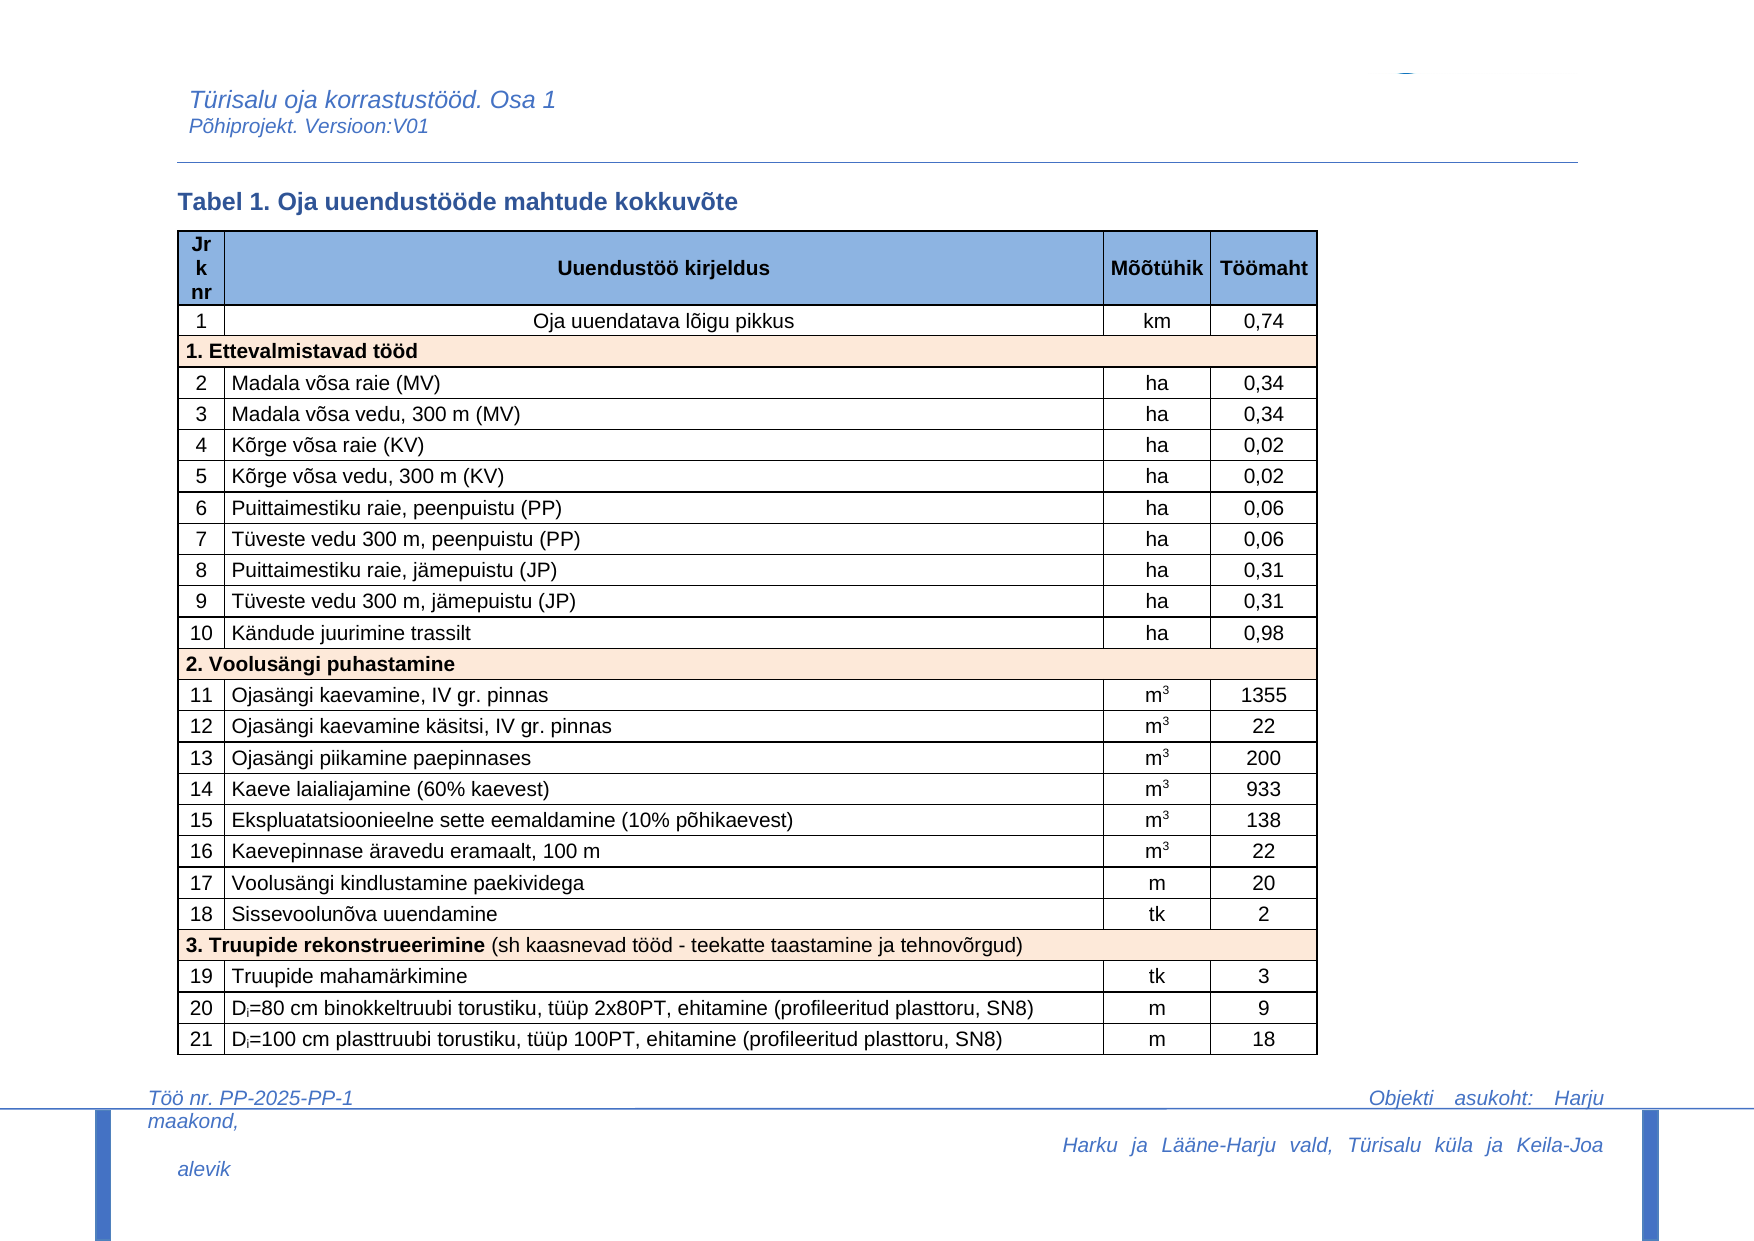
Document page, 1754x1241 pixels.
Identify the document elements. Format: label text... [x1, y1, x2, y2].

table_header Töömaht [1211, 232, 1316, 304]
table_cell 19 [179, 961, 224, 991]
table_cell 200 [1211, 743, 1316, 773]
table_cell 18 [1211, 1024, 1316, 1054]
table_cell 9 [179, 586, 224, 616]
table_cell Puittaimestiku raie, jämepuistu (JP) [225, 555, 1103, 585]
table_cell 7 [179, 524, 224, 554]
table_cell tk [1104, 961, 1210, 991]
table_cell Ojasängi kaevamine, IV gr. pinnas [225, 680, 1103, 710]
table_cell 3. Truupide rekonstrueerimine (sh kaasnevad tööd - teekatte taastamine ja tehnovõrgud) [179, 930, 1316, 960]
table_cell 0,06 [1211, 524, 1316, 554]
table_cell tk [1104, 899, 1210, 929]
table_cell Kaevepinnase äravedu eramaalt, 100 m [225, 836, 1103, 866]
table_cell 10 [179, 618, 224, 648]
table_cell ha [1104, 493, 1210, 523]
table_cell Kõrge võsa raie (KV) [225, 430, 1103, 460]
table_cell 14 [179, 774, 224, 804]
table_cell 933 [1211, 774, 1316, 804]
table_cell 0,31 [1211, 555, 1316, 585]
table_cell 22 [1211, 711, 1316, 741]
table_cell 9 [1211, 993, 1316, 1023]
table_cell m [1104, 1024, 1210, 1054]
table_cell Ekspluatatsioonieelne sette eemaldamine (10% põhikaevest) [225, 805, 1103, 835]
table_cell 0,31 [1211, 586, 1316, 616]
table_cell 0,02 [1211, 461, 1316, 491]
table_cell Kaeve laialiajamine (60% kaevest) [225, 774, 1103, 804]
table_cell 16 [179, 836, 224, 866]
table_cell 2. Voolusängi puhastamine [179, 649, 1316, 679]
table_cell Truupide mahamärkimine [225, 961, 1103, 991]
table_cell ha [1104, 618, 1210, 648]
table_cell 0,34 [1211, 368, 1316, 398]
table_cell Madala võsa vedu, 300 m (MV) [225, 399, 1103, 429]
table_cell 3 [1211, 961, 1316, 991]
table_cell 4 [179, 430, 224, 460]
table_cell 0,98 [1211, 618, 1316, 648]
table_cell 12 [179, 711, 224, 741]
table_cell Tüveste vedu 300 m, jämepuistu (JP) [225, 586, 1103, 616]
table_cell km [1104, 306, 1210, 335]
table_cell 20 [1211, 868, 1316, 898]
table_cell ha [1104, 399, 1210, 429]
table_cell Puittaimestiku raie, peenpuistu (PP) [225, 493, 1103, 523]
table_cell 18 [179, 899, 224, 929]
table_cell 21 [179, 1024, 224, 1054]
table_cell 15 [179, 805, 224, 835]
table_cell Di=80 cm binokkeltruubi torustiku, tüüp 2x80PT, ehitamine (profileeritud plasttoru, SN8) [225, 993, 1103, 1023]
table_header Mõõtühik [1104, 232, 1210, 304]
table_cell m3 [1104, 805, 1210, 835]
table_cell 138 [1211, 805, 1316, 835]
table_cell m3 [1104, 774, 1210, 804]
table_cell 11 [179, 680, 224, 710]
table_cell ha [1104, 368, 1210, 398]
subtitle Tabel 1. Oja uuendustööde mahtude kokkuvõte [177, 187, 1606, 216]
table_cell 0,06 [1211, 493, 1316, 523]
table_cell Kändude juurimine trassilt [225, 618, 1103, 648]
table_cell 20 [179, 993, 224, 1023]
table_cell Oja uuendatava lõigu pikkus [225, 306, 1103, 335]
table_cell 0,74 [1211, 306, 1316, 335]
table_cell 3 [179, 399, 224, 429]
table_cell Ojasängi kaevamine käsitsi, IV gr. pinnas [225, 711, 1103, 741]
table_cell 2 [1211, 899, 1316, 929]
table_cell 8 [179, 555, 224, 585]
table_cell ha [1104, 555, 1210, 585]
table_cell 0,02 [1211, 430, 1316, 460]
table_cell 1. Ettevalmistavad tööd [179, 336, 1316, 366]
table_cell ha [1104, 461, 1210, 491]
table_cell Ojasängi piikamine paepinnases [225, 743, 1103, 773]
table_cell m3 [1104, 743, 1210, 773]
table_cell m [1104, 993, 1210, 1023]
table_cell Di=100 cm plasttruubi torustiku, tüüp 100PT, ehitamine (profileeritud plasttoru, SN8) [225, 1024, 1103, 1054]
table_cell ha [1104, 524, 1210, 554]
table_cell 2 [179, 368, 224, 398]
table_cell 6 [179, 493, 224, 523]
table_cell m3 [1104, 836, 1210, 866]
table_cell Tüveste vedu 300 m, peenpuistu (PP) [225, 524, 1103, 554]
table_cell Sissevoolunõva uuendamine [225, 899, 1103, 929]
table_cell 17 [179, 868, 224, 898]
table_header Uuendustöö kirjeldus [225, 232, 1103, 304]
table_cell Madala võsa raie (MV) [225, 368, 1103, 398]
table_cell ha [1104, 430, 1210, 460]
table_cell m3 [1104, 711, 1210, 741]
table_cell 1 [179, 306, 224, 335]
table_cell Kõrge võsa vedu, 300 m (KV) [225, 461, 1103, 491]
table_cell m3 [1104, 680, 1210, 710]
table_cell m [1104, 868, 1210, 898]
table_cell 5 [179, 461, 224, 491]
table_cell Voolusängi kindlustamine paekividega [225, 868, 1103, 898]
table_cell 1355 [1211, 680, 1316, 710]
table_cell 22 [1211, 836, 1316, 866]
table_header Jrk nr [179, 232, 224, 304]
table_cell 13 [179, 743, 224, 773]
table_cell ha [1104, 586, 1210, 616]
table_cell 0,34 [1211, 399, 1316, 429]
